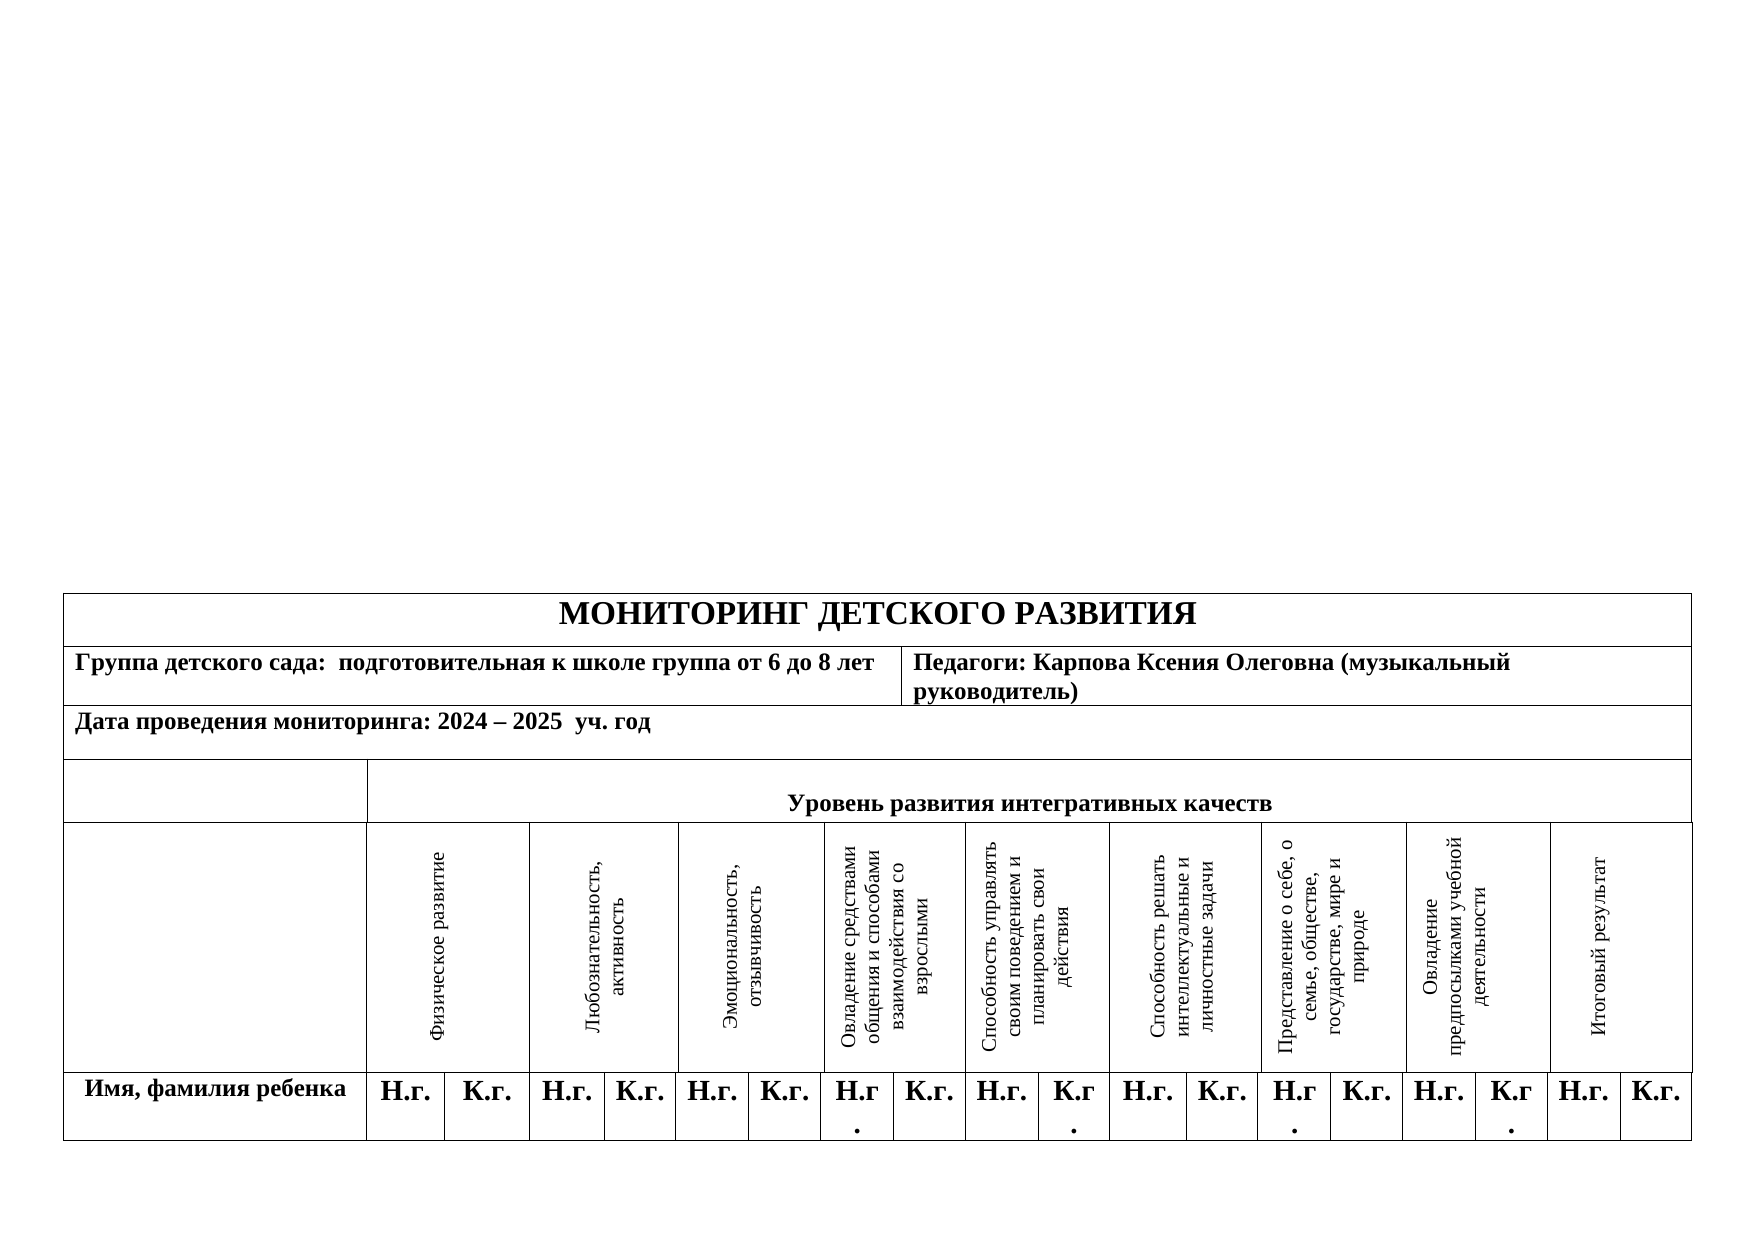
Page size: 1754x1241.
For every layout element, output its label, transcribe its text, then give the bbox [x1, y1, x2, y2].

table_cell Представление о себе, о семье, обществе, государстве, мире и природе [1262, 823, 1406, 1072]
table_cell Н.г. [1548, 1073, 1620, 1140]
table_cell Физическое развитие [367, 823, 529, 1072]
table_cell К.г. [445, 1073, 529, 1140]
table_cell Н.г. [367, 1073, 444, 1140]
table_cell К.г. [1621, 1073, 1691, 1140]
table_cell Любознательность, активность [530, 823, 678, 1072]
table_cell [64, 760, 367, 822]
table_header МОНИТОРИНГ ДЕТСКОГО РАЗВИТИЯ [64, 594, 1691, 646]
table_cell К.г. [605, 1073, 675, 1140]
table_cell Н.г. [1258, 1073, 1330, 1140]
table_cell Н.г. [821, 1073, 893, 1140]
table_cell К.г. [749, 1073, 820, 1140]
table_cell Способность управлять своим поведением и планировать свои действия [966, 823, 1109, 1072]
table_cell Н.г. [1110, 1073, 1186, 1140]
table_cell К.г. [1039, 1073, 1109, 1140]
table_cell Педагоги: Карпова Ксения Олеговна (музыкальный руководитель) [902, 647, 1691, 705]
table_cell Способность решать интеллектуальные и личностные задачи [1110, 823, 1261, 1072]
table_cell Овладение предпосылками учебной деятельности [1407, 823, 1550, 1072]
table_cell К.г. [1187, 1073, 1257, 1140]
table_cell Овладение средствами общения и способами взаимодействия со взрослыми [825, 823, 965, 1072]
table_cell Дата проведения мониторинга: 2024 – 2025 уч. год [64, 706, 1691, 758]
table_cell Эмоциональность, отзывчивость [679, 823, 824, 1072]
table_cell Н.г. [530, 1073, 604, 1140]
table_cell К.г. [894, 1073, 965, 1140]
table_cell Н.г. [1403, 1073, 1475, 1140]
table_cell К.г. [1331, 1073, 1402, 1140]
table_cell Уровень развития интегративных качеств [368, 760, 1691, 822]
table_cell Группа детского сада: подготовительная к школе группа от 6 до 8 лет [64, 647, 901, 705]
table_cell Имя, фамилия ребенка [64, 1073, 366, 1140]
table_cell Н.г. [676, 1073, 748, 1140]
table_cell К.г. [1476, 1073, 1547, 1140]
table_cell Н.г. [966, 1073, 1038, 1140]
table_cell [64, 823, 366, 1072]
table_cell Итоговый результат [1551, 823, 1692, 1072]
